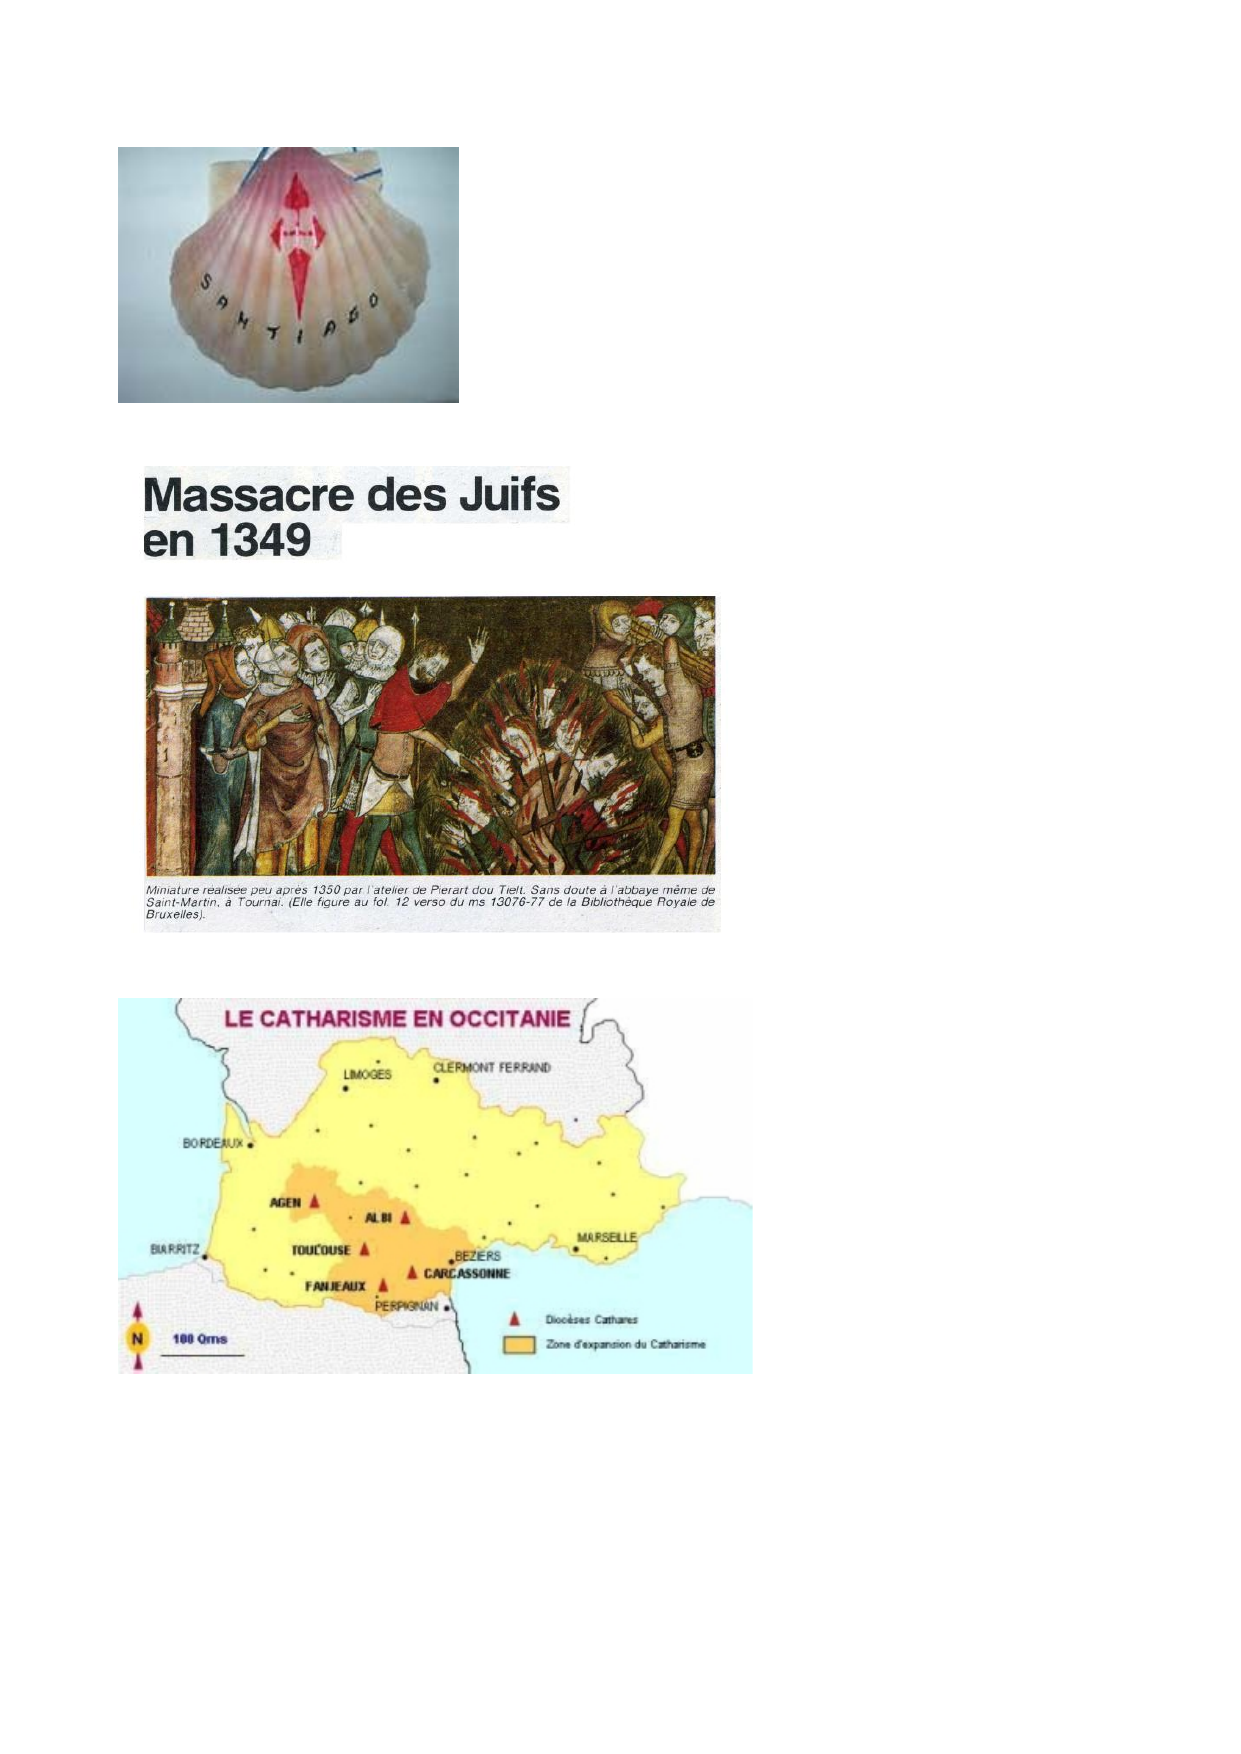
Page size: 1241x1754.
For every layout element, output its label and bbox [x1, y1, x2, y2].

picture [118, 147, 459, 403]
picture [118, 998, 753, 1374]
picture [118, 466, 740, 933]
